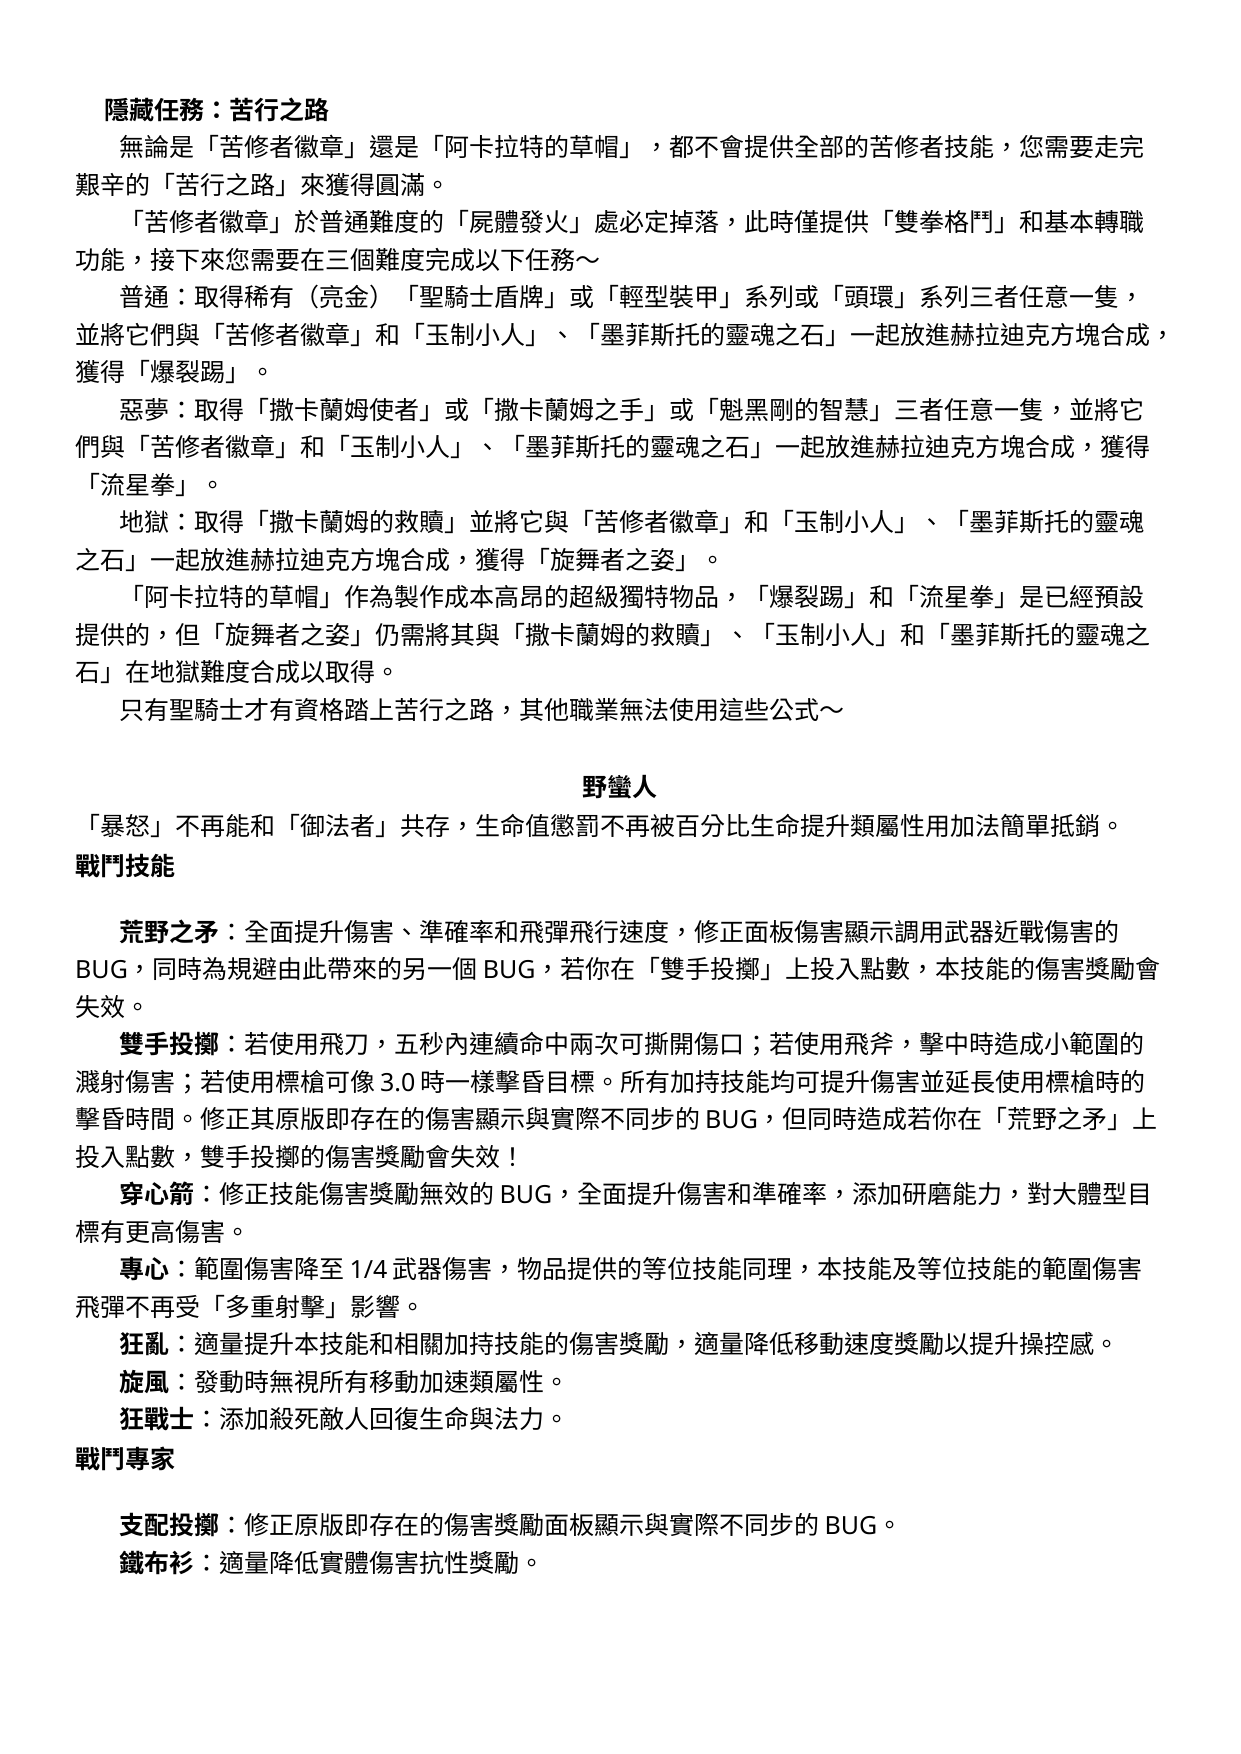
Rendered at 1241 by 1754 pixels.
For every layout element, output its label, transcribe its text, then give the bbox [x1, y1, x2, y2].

text 雙手投擲：若使用飛刀，五秒內連續命中兩次可撕開傷口；若使用飛斧，擊中時造成小範圍的濺射傷害；若使用標槍可像3.0時一樣擊昏目標。所有加持技能均可提升傷害並延長使用標槍時的擊昏時間。修正其原版即存在的傷害顯示與實際不同步的BUG，但同時造成若你在「荒野之矛」上投入點數，雙手投擲的傷害獎勵會失效！ [75, 1024, 1165, 1174]
text 穿心箭：修正技能傷害獎勵無效的BUG，全面提升傷害和準確率，添加研磨能力，對大體型目標有更高傷害。 [75, 1174, 1165, 1249]
text 狂戰士：添加殺死敵人回復生命與法力。 [75, 1399, 1165, 1437]
subtitle 戰鬥技能 [75, 846, 1165, 883]
subtitle 隱藏任務：苦行之路 [75, 89, 1165, 127]
text 「阿卡拉特的草帽」作為製作成本高昂的超級獨特物品，「爆裂踢」和「流星拳」是已經預設提供的，但「旋舞者之姿」仍需將其與「撒卡蘭姆的救贖」、「玉制小人」和「墨菲斯托的靈魂之石」在地獄難度合成以取得。 [75, 577, 1165, 689]
text 狂亂：適量提升本技能和相關加持技能的傷害獎勵，適量降低移動速度獎勵以提升操控感。 [75, 1324, 1165, 1362]
text 惡夢：取得「撒卡蘭姆使者」或「撒卡蘭姆之手」或「魁黑剛的智慧」三者任意一隻，並將它們與「苦修者徽章」和「玉制小人」、「墨菲斯托的靈魂之石」一起放進赫拉迪克方塊合成，獲得「流星拳」。 [75, 389, 1165, 502]
subtitle 戰鬥專家 [75, 1439, 1165, 1476]
text 無論是「苦修者徽章」還是「阿卡拉特的草帽」，都不會提供全部的苦修者技能，您需要走完艱辛的「苦行之路」來獲得圓滿。 [75, 127, 1165, 202]
text 旋風：發動時無視所有移動加速類屬性。 [75, 1362, 1165, 1399]
text 專心：範圍傷害降至1/4武器傷害，物品提供的等位技能同理，本技能及等位技能的範圍傷害飛彈不再受「多重射擊」影響。 [75, 1249, 1165, 1324]
text 支配投擲：修正原版即存在的傷害獎勵面板顯示與實際不同步的BUG。 [75, 1505, 1165, 1542]
text 「暴怒」不再能和「御法者」共存，生命值懲罰不再被百分比生命提升類屬性用加法簡單抵銷。 [75, 806, 1165, 844]
text 鐵布衫：適量降低實體傷害抗性獎勵。 [75, 1542, 1165, 1580]
text 地獄：取得「撒卡蘭姆的救贖」並將它與「苦修者徽章」和「玉制小人」、「墨菲斯托的靈魂之石」一起放進赫拉迪克方塊合成，獲得「旋舞者之姿」。 [75, 502, 1165, 577]
subtitle 野蠻人 [75, 767, 1165, 804]
text 荒野之矛：全面提升傷害、準確率和飛彈飛行速度，修正面板傷害顯示調用武器近戰傷害的BUG，同時為規避由此帶來的另一個BUG，若你在「雙手投擲」上投入點數，本技能的傷害獎勵會失效。 [75, 912, 1165, 1024]
text 普通：取得稀有（亮金）「聖騎士盾牌」或「輕型裝甲」系列或「頭環」系列三者任意一隻，並將它們與「苦修者徽章」和「玉制小人」、「墨菲斯托的靈魂之石」一起放進赫拉迪克方塊合成，獲得「爆裂踢」。 [75, 277, 1165, 389]
text 只有聖騎士才有資格踏上苦行之路，其他職業無法使用這些公式～ [75, 689, 1165, 727]
text 「苦修者徽章」於普通難度的「屍體發火」處必定掉落，此時僅提供「雙拳格鬥」和基本轉職功能，接下來您需要在三個難度完成以下任務～ [75, 202, 1165, 277]
